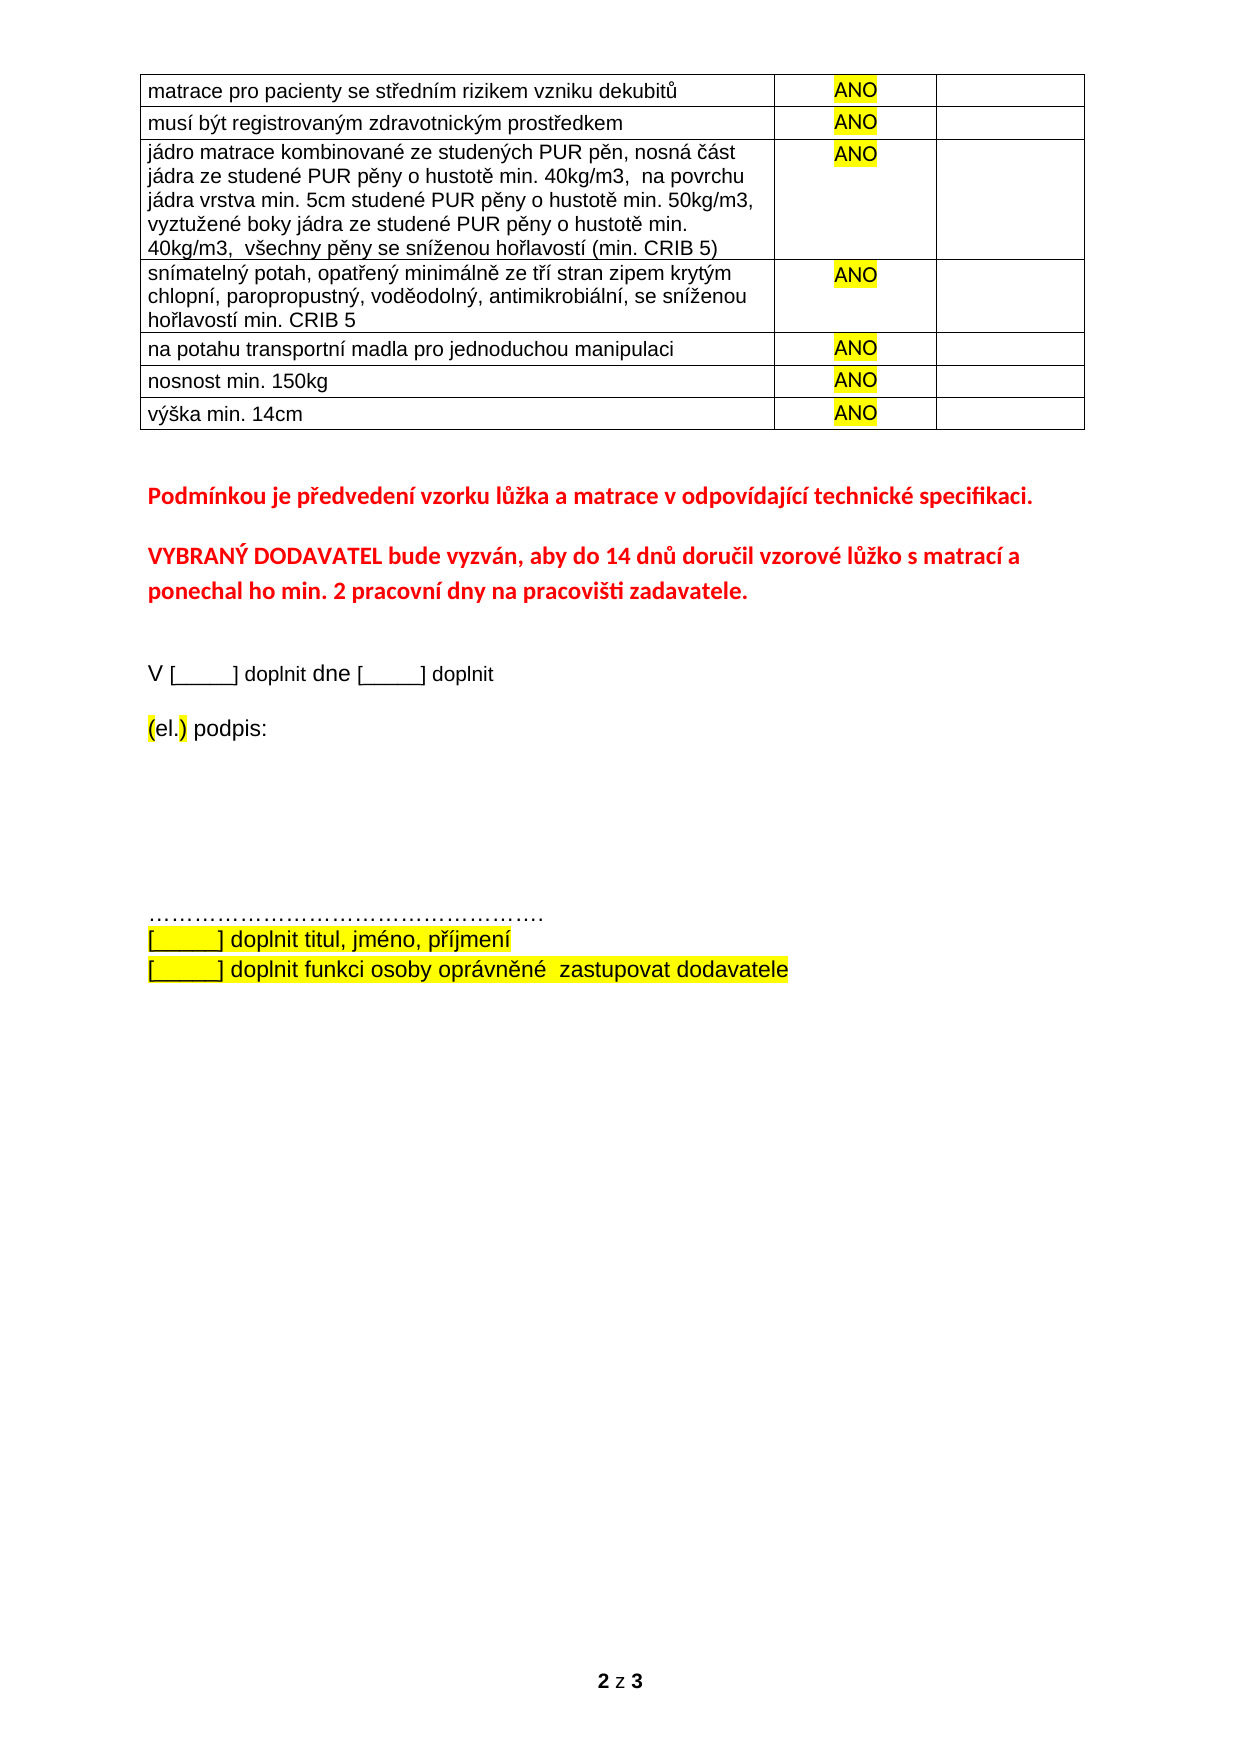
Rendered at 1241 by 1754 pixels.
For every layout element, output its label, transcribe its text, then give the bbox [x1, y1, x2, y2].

table_cell [937, 140, 1084, 259]
table_cell matrace pro pacienty se středním rizikem vzniku dekubitů [141, 75, 774, 106]
text Podmínkou je předvedení vzorku lůžka a matrace v odpovídající technické specifikaci. [148, 480, 1093, 511]
table_cell snímatelný potah, opatřený minimálně ze tří stran zipem krytým chlopní, paropropustný, voděodolný, antimikrobiální, se sníženou hořlavostí min. CRIB 5 [141, 260, 774, 332]
table_cell ANO [775, 260, 936, 332]
table_cell ANO [775, 107, 936, 138]
table_cell [937, 398, 1084, 429]
table_cell ANO [775, 366, 936, 397]
text (el.) podpis: [187, 715, 1093, 742]
text ……………………………………………. [148, 900, 1093, 926]
table_cell ANO [775, 333, 936, 364]
table_cell nosnost min. 150kg [141, 366, 774, 397]
table_cell [937, 75, 1084, 106]
table_cell výška min. 14cm [141, 398, 774, 429]
table_cell [937, 366, 1084, 397]
table_cell jádro matrace kombinované ze studených PUR pěn, nosná část jádra ze studené PUR pěny o hustotě min. 40kg/m3, na povrchu jádra vrstva min. 5cm studené PUR pěny o hustotě min. 50kg/m3, vyztužené boky jádra ze studené PUR pěny o hustotě min. 40kg/m3, všechny pěny se sníženou hořlavostí (min. CRIB 5) [141, 140, 774, 259]
table_cell [937, 107, 1084, 138]
text V dne [148, 660, 1093, 686]
table_cell na potahu transportní madla pro jednoduchou manipulaci [141, 333, 774, 364]
table_cell [937, 333, 1084, 364]
text VYBRANÝ DODAVATEL bude vyzván, aby do 14 dnů doručil vzorové lůžko s matrací a ponechal ho min. 2 pracovní dny na pracovišti zadavatele. [148, 540, 1093, 606]
table_cell ANO [775, 140, 936, 259]
table_cell ANO [775, 75, 936, 106]
table_cell ANO [775, 398, 936, 429]
table_cell musí být registrovaným zdravotnickým prostředkem [141, 107, 774, 138]
table_cell [937, 260, 1084, 332]
